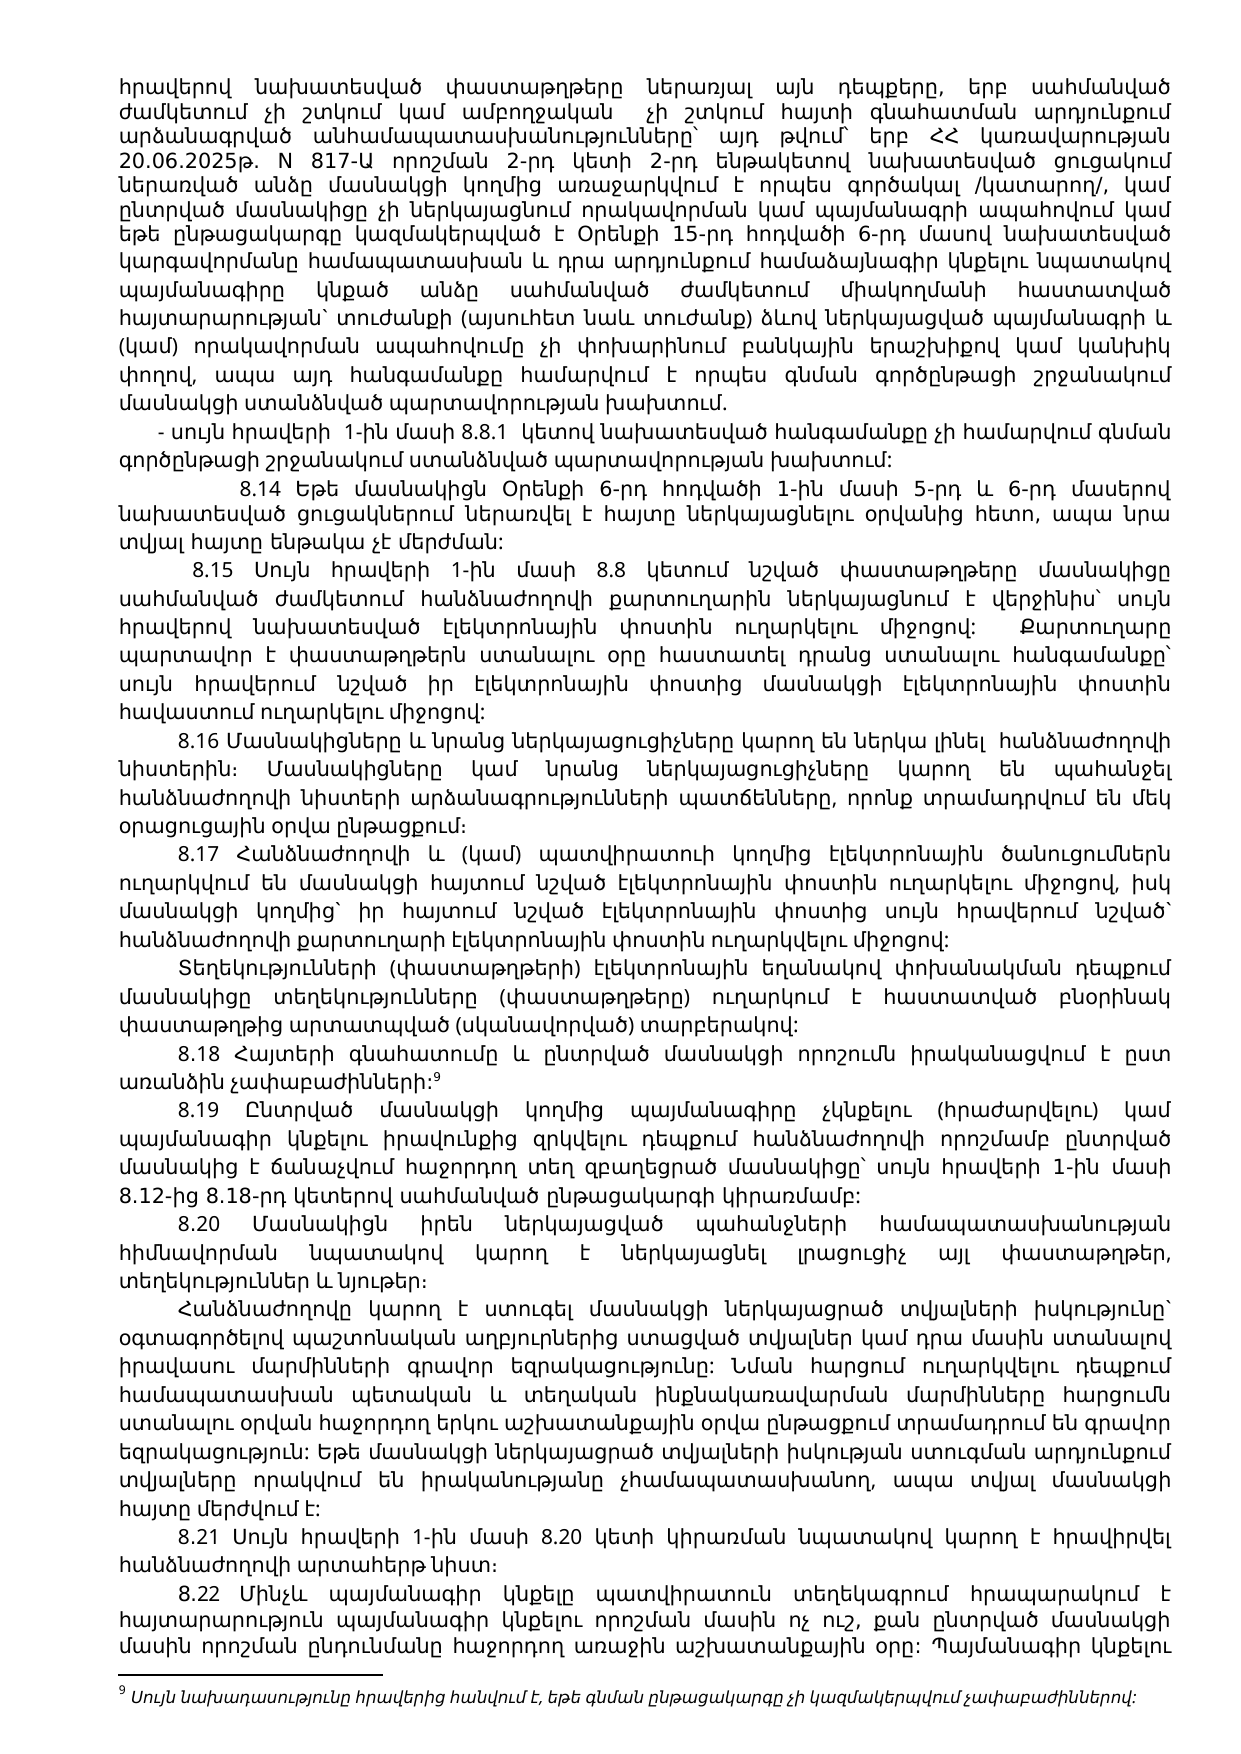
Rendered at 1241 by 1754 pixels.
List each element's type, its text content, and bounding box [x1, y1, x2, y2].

text 8.21 Սույն հրավերի 1-ին մասի 8.20 կետի կիրառման նպատակով կարող է հրավիրվել հանձնաժողովի արտահերթ նիստ։ [118, 1522, 1171, 1579]
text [118, 75, 1171, 417]
text 8.15 Սույն հրավերի 1-ին մասի 8.8 կետում նշված փաստաթղթերը մասնակիցը սահմանված ժամկետում հանձնաժողովի քարտուղարին ներկայացնում է վերջինիս՝ սույն հրավերով նախատեսված էլեկտրոնային փոստին ուղարկելու միջոցով: Քարտուղարը պարտավոր է փաստաթղթերն ստանալու օրը հաստատել դրանց ստանալու հանգամանքը՝ սույն հրավերում նշված իր էլեկտրոնային փոստից մասնակցի էլեկտրոնային փոստին հավաստում ուղարկելու միջոցով: [118, 555, 1171, 726]
text 8.19 Ընտրված մասնակցի կողմից պայմանագիրը չկնքելու (հրաժարվելու) կամ պայմանագիր կնքելու իրավունքից զրկվելու դեպքում հանձնաժողովի որոշմամբ ընտրված մասնակից է ճանաչվում հաջորդող տեղ զբաղեցրած մասնակիցը՝ սույն հրավերի 1-ին մասի 8.12-ից 8.18-րդ կետերով սահմանված ընթացակարգի կիրառմամբ: [118, 1096, 1171, 1209]
text - սույն հրավերի 1-ին մասի 8.8.1 կետով նախատեսված հանգամանքը չի համարվում գնման գործընթացի շրջանակում ստանձնված պարտավորության խախտում: [118, 417, 1171, 474]
text 8.16 Մասնակիցները և նրանց ներկայացուցիչները կարող են ներկա լինել հանձնաժողովի նիստերին։ Մասնակիցները կամ նրանց ներկայացուցիչները կարող են պահանջել հանձնաժողովի նիստերի արձանագրությունների պատճենները, որոնք տրամադրվում են մեկ օրացուցային օրվա ընթացքում։ [118, 726, 1171, 839]
text Հանձնաժողովը կարող է ստուգել մասնակցի ներկայացրած տվյալների իսկությունը` օգտագործելով պաշտոնական աղբյուրներից ստացված տվյալներ կամ դրա մասին ստանալով իրավասու մարմինների գրավոր եզրակացությունը: Նման հարցում ուղարկվելու դեպքում համապատասխան պետական և տեղական ինքնակառավարման մարմինները հարցումն ստանալու օրվան հաջորդող երկու աշխատանքային օրվա ընթացքում տրամադրում են գրավոր եզրակացություն: Եթե մասնակցի ներկայացրած տվյալների իսկության ստուգման արդյունքում տվյալները որակվում են իրականությանը չհամապատասխանող, ապա տվյալ մասնակցի հայտը մերժվում է: [118, 1294, 1171, 1522]
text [118, 1579, 1171, 1658]
text 8.14 Եթե մասնակիցն Օրենքի 6-րդ հոդվածի 1-ին մասի 5-րդ և 6-րդ մասերով նախատեսված ցուցակներում ներառվել է հայտը ներկայացնելու օրվանից հետո, ապա նրա տվյալ հայտը ենթակա չէ մերժման: [118, 474, 1171, 555]
text 8.18 Հայտերի գնահատումը և ընտրված մասնակցի որոշումն իրականացվում է ըստ առանձին չափաբաժինների: [118, 1039, 1171, 1096]
text 8.20 Մասնակիցն իրեն ներկայացված պահանջների համապատասխանության հիմնավորման նպատակով կարող է ներկայացնել լրացուցիչ այլ փաստաթղթեր, տեղեկություններ և նյութեր։ [118, 1209, 1171, 1294]
text Տեղեկությունների (փաստաթղթերի) էլեկտրոնային եղանակով փոխանակման դեպքում մասնակիցը տեղեկությունները (փաստաթղթերը) ուղարկում է հաստատված բնօրինակ փաստաթղթից արտատպված (սկանավորված) տարբերակով: [118, 953, 1171, 1039]
text 8.17 Հանձնաժողովի և (կամ) պատվիրատուի կողմից էլեկտրոնային ծանուցումներն ուղարկվում են մասնակցի հայտում նշված էլեկտրոնային փոստին ուղարկելու միջոցով, իսկ մասնակցի կողմից` իր հայտում նշված էլեկտրոնային փոստից սույն հրավերում նշված` հանձնաժողովի քարտուղարի էլեկտրոնային փոստին ուղարկվելու միջոցով: [118, 839, 1171, 953]
